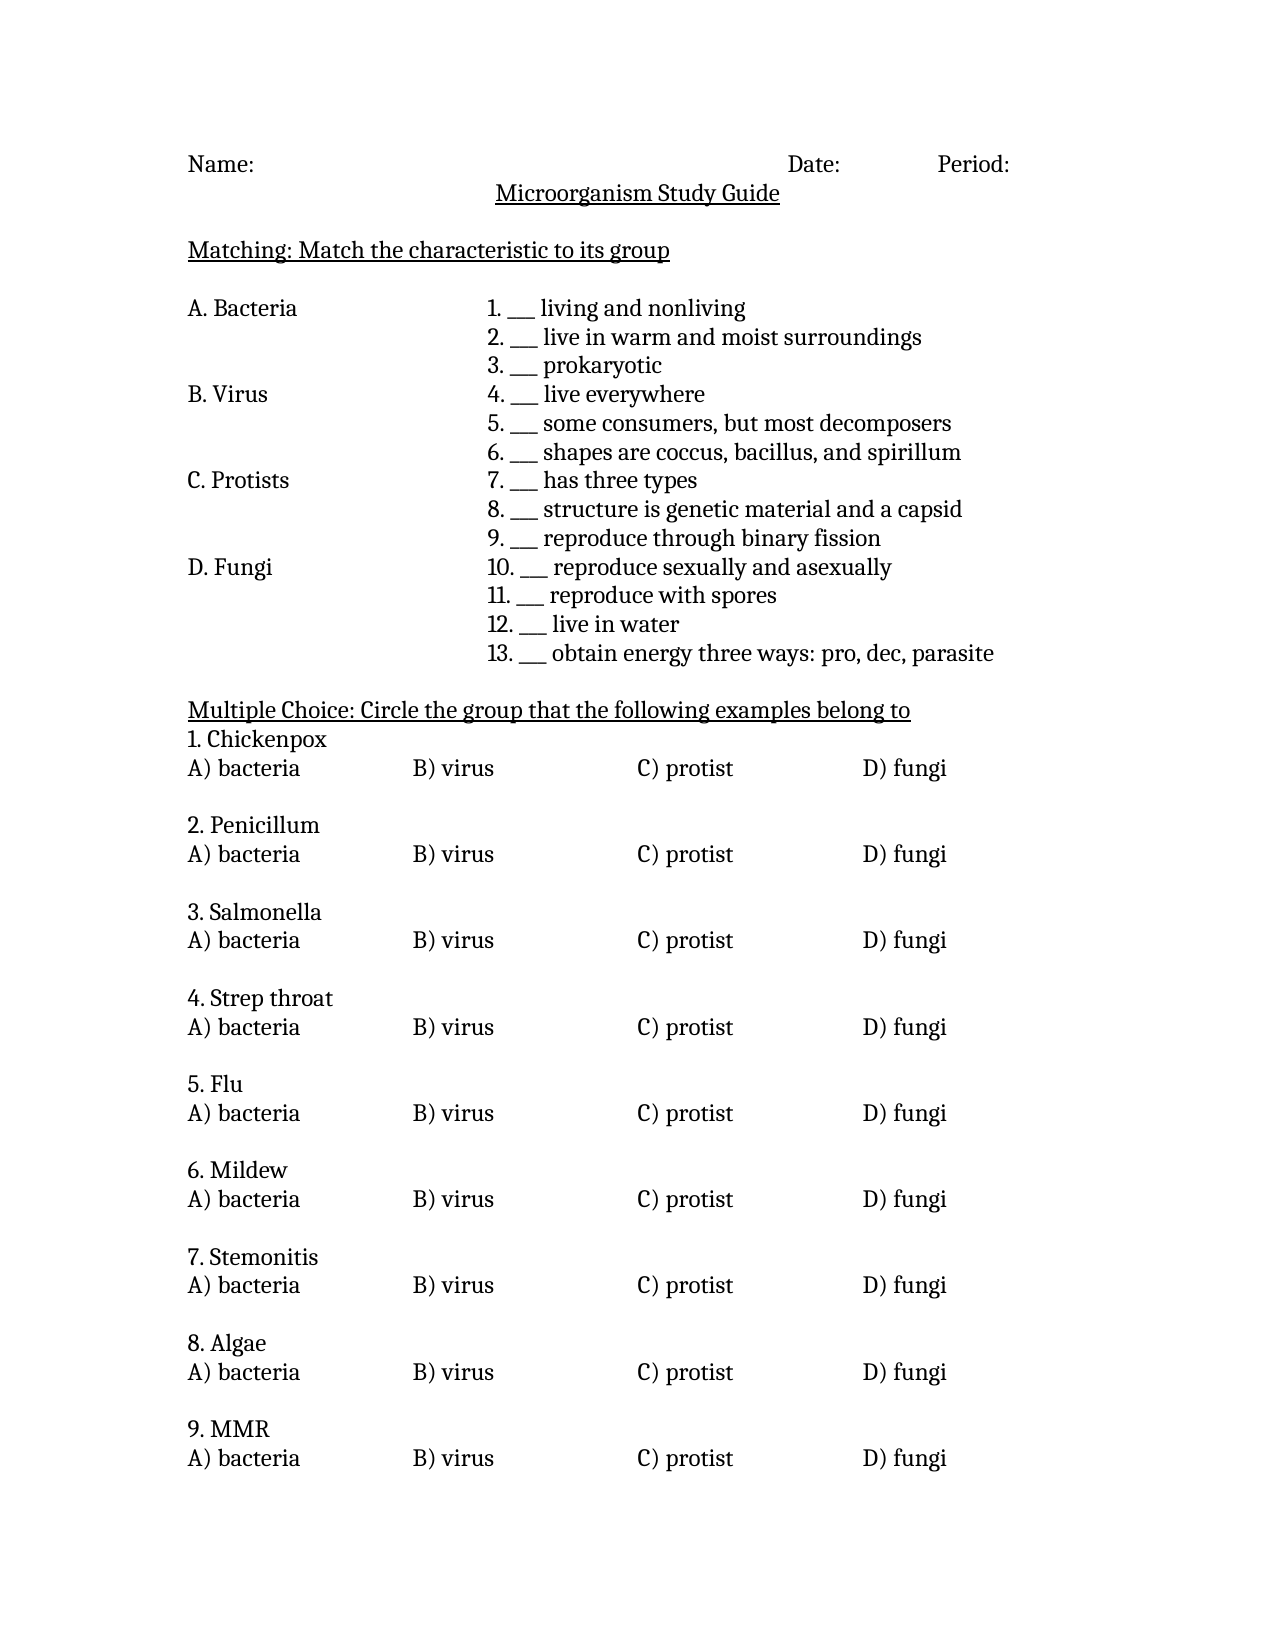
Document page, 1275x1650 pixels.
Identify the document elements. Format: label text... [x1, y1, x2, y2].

text Microorganism Study Guide [187, 179, 1087, 207]
text 1. Chickenpox [187, 725, 1087, 754]
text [187, 1185, 1087, 1214]
text 6. ___ shapes are coccus, bacillus, and spirillum [187, 437, 1087, 466]
text A. Bacteria 1. ___ living and nonliving [187, 294, 1087, 322]
text A) bacteria B) virus C) protist D) fungi [187, 926, 1087, 955]
text 6. Mildew [187, 1156, 1087, 1185]
text B. Virus 4. ___ live everywhere [187, 380, 1087, 409]
text 9. ___ reproduce through binary fission [187, 524, 1087, 552]
text 13. ___ obtain energy three ways: pro, dec, parasite [187, 639, 1087, 667]
text Name: Date: Period: [187, 150, 1087, 179]
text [187, 1444, 1087, 1472]
text C. Protists 7. ___ has three types [187, 466, 1087, 495]
text 11. ___ reproduce with spores [187, 581, 1087, 610]
text 9. MMR [187, 1415, 1087, 1444]
text 7. Stemonitis [187, 1242, 1087, 1271]
text 2. Penicillum [187, 811, 1087, 840]
text 3. ___ prokaryotic [187, 351, 1087, 380]
text 5. Flu [187, 1070, 1087, 1099]
text A) bacteria B) virus C) protist D) fungi [187, 1099, 1087, 1127]
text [187, 1357, 1087, 1386]
text D. Fungi 10. ___ reproduce sexually and asexually [187, 552, 1087, 581]
text Matching: Match the characteristic to its group [187, 236, 1087, 265]
text 5. ___ some consumers, but most decomposers [187, 409, 1087, 437]
text A) bacteria B) virus C) protist D) fungi [187, 754, 1087, 782]
text 3. Salmonella [187, 897, 1087, 926]
text 4. Strep throat [187, 984, 1087, 1012]
text Multiple Choice: Circle the group that the following examples belong to [187, 696, 1087, 725]
text A) bacteria B) virus C) protist D) fungi [187, 1012, 1087, 1041]
text 2. ___ live in warm and moist surroundings [187, 322, 1087, 351]
text 12. ___ live in water [187, 610, 1087, 639]
text 8. ___ structure is genetic material and a capsid [187, 495, 1087, 524]
text A) bacteria B) virus C) protist D) fungi [187, 840, 1087, 869]
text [187, 1271, 1087, 1300]
text 8. Algae [187, 1329, 1087, 1357]
